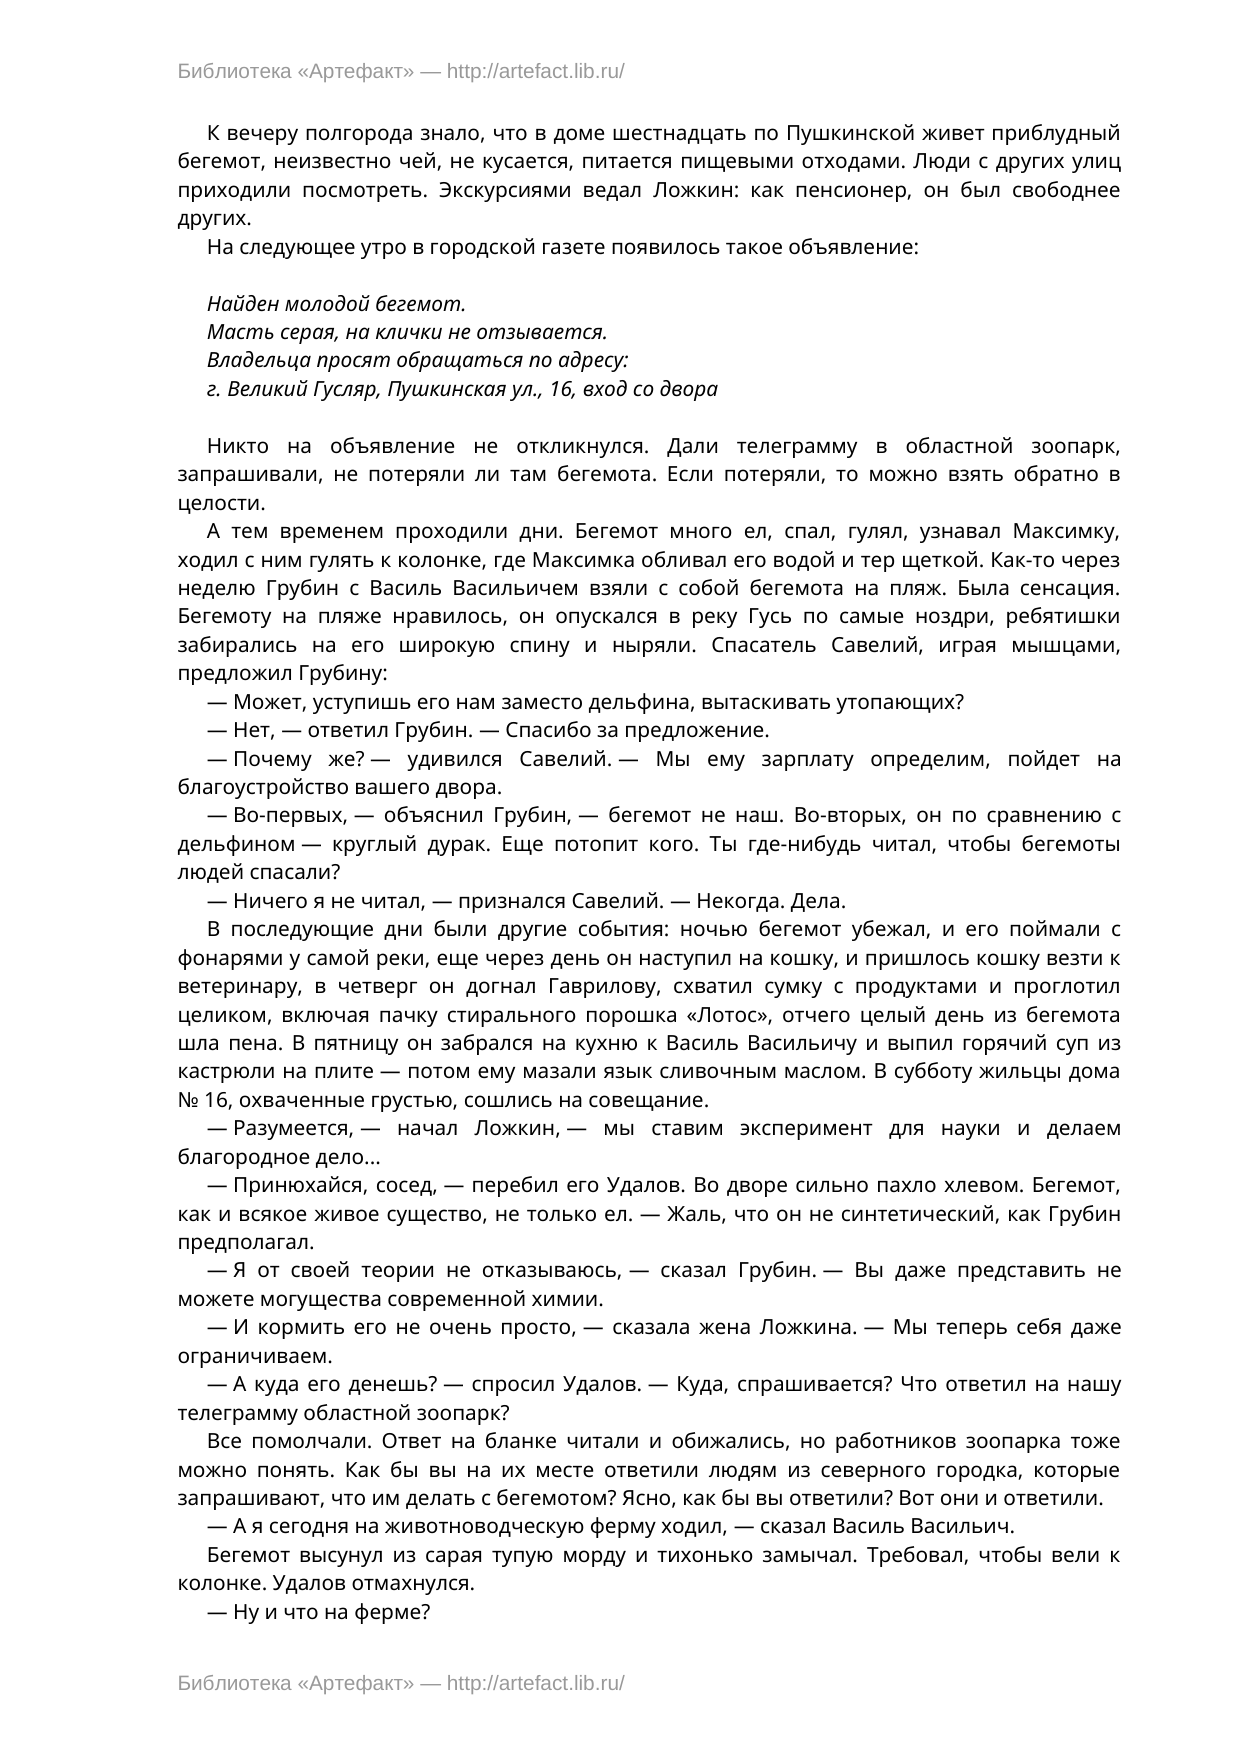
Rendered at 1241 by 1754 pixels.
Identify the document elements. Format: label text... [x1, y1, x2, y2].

text — Во-первых, — объяснил Грубин, — бегемот не наш. Во-вторых, он по сравнению с дельфином — круглый дурак. Еще потопит кого. Ты где-нибудь читал, чтобы бегемоты людей спасали? [177, 801, 1122, 886]
text — Принюхайся, сосед, — перебил его Удалов. Во дворе сильно пахло хлевом. Бегемот, как и всякое живое существо, не только ел. — Жаль, что он не синтетический, как Грубин предполагал. [177, 1170, 1122, 1256]
text — Ничего я не читал, — признался Савелий. — Некогда. Дела. [177, 886, 1122, 914]
text Найден молодой бегемот. [177, 289, 1122, 317]
text К вечеру полгорода знало, что в доме шестнадцать по Пушкинской живет приблудный бегемот, неизвестно чей, не кусается, питается пищевыми отходами. Люди с других улиц приходили посмотреть. Экскурсиями ведал Ложкин: как пенсионер, он был свободнее других. [177, 118, 1122, 232]
text — А я сегодня на животноводческую ферму ходил, — сказал Василь Васильич. [177, 1512, 1122, 1540]
text — Я от своей теории не отказываюсь, — сказал Грубин. — Вы даже представить не можете могущества современной химии. [177, 1256, 1122, 1312]
text В последующие дни были другие события: ночью бегемот убежал, и его поймали с фонарями у самой реки, еще через день он наступил на кошку, и пришлось кошку везти к ветеринару, в четверг он догнал Гаврилову, схватил сумку с продуктами и проглотил целиком, включая пачку стирального порошка «Лотос», отчего целый день из бегемота шла пена. В пятницу он забрался на кухню к Василь Васильичу и выпил горячий суп из кастрюли на плите — потом ему мазали язык сливочным маслом. В субботу жильцы дома № 16, охваченные грустью, сошлись на совещание. [177, 914, 1122, 1113]
text — А куда его денешь? — спросил Удалов. — Куда, спрашивается? Что ответил на нашу телеграмму областной зоопарк? [177, 1369, 1122, 1426]
text — Нет, — ответил Грубин. — Спасибо за предложение. [177, 715, 1122, 744]
text Масть серая, на клички не отзывается. [177, 317, 1122, 346]
text — Почему же? — удивился Савелий. — Мы ему зарплату определим, пойдет на благоустройство вашего двора. [177, 744, 1122, 801]
text Все помолчали. Ответ на бланке читали и обижались, но работников зоопарка тоже можно понять. Как бы вы на их месте ответили людям из северного городка, которые запрашивают, что им делать с бегемотом? Ясно, как бы вы ответили? Вот они и ответили. [177, 1426, 1122, 1512]
text Бегемот высунул из сарая тупую морду и тихонько замычал. Требовал, чтобы вели к колонке. Удалов отмахнулся. [177, 1540, 1122, 1597]
text Владельца просят обращаться по адресу: [177, 346, 1122, 374]
text — Разумеется, — начал Ложкин, — мы ставим эксперимент для науки и делаем благородное дело... [177, 1113, 1122, 1170]
text Никто на объявление не откликнулся. Дали телеграмму в областной зоопарк, запрашивали, не потеряли ли там бегемота. Если потеряли, то можно взять обратно в целости. [177, 431, 1122, 516]
text На следующее утро в городской газете появилось такое объявление: [177, 232, 1122, 260]
text г. Великий Гусляр, Пушкинская ул., 16, вход со двора [177, 374, 1122, 402]
text — Может, уступишь его нам заместо дельфина, вытаскивать утопающих? [177, 687, 1122, 715]
text — И кормить его не очень просто, — сказала жена Ложкина. — Мы теперь себя даже ограничиваем. [177, 1312, 1122, 1369]
text — Ну и что на ферме? [177, 1597, 1122, 1625]
text А тем временем проходили дни. Бегемот много ел, спал, гулял, узнавал Максимку, ходил с ним гулять к колонке, где Максимка обливал его водой и тер щеткой. Как-то через неделю Грубин с Василь Васильичем взяли с собой бегемота на пляж. Была сенсация. Бегемоту на пляже нравилось, он опускался в реку Гусь по самые ноздри, ребятишки забирались на его широкую спину и ныряли. Спасатель Савелий, играя мышцами, предложил Грубину: [177, 516, 1122, 687]
